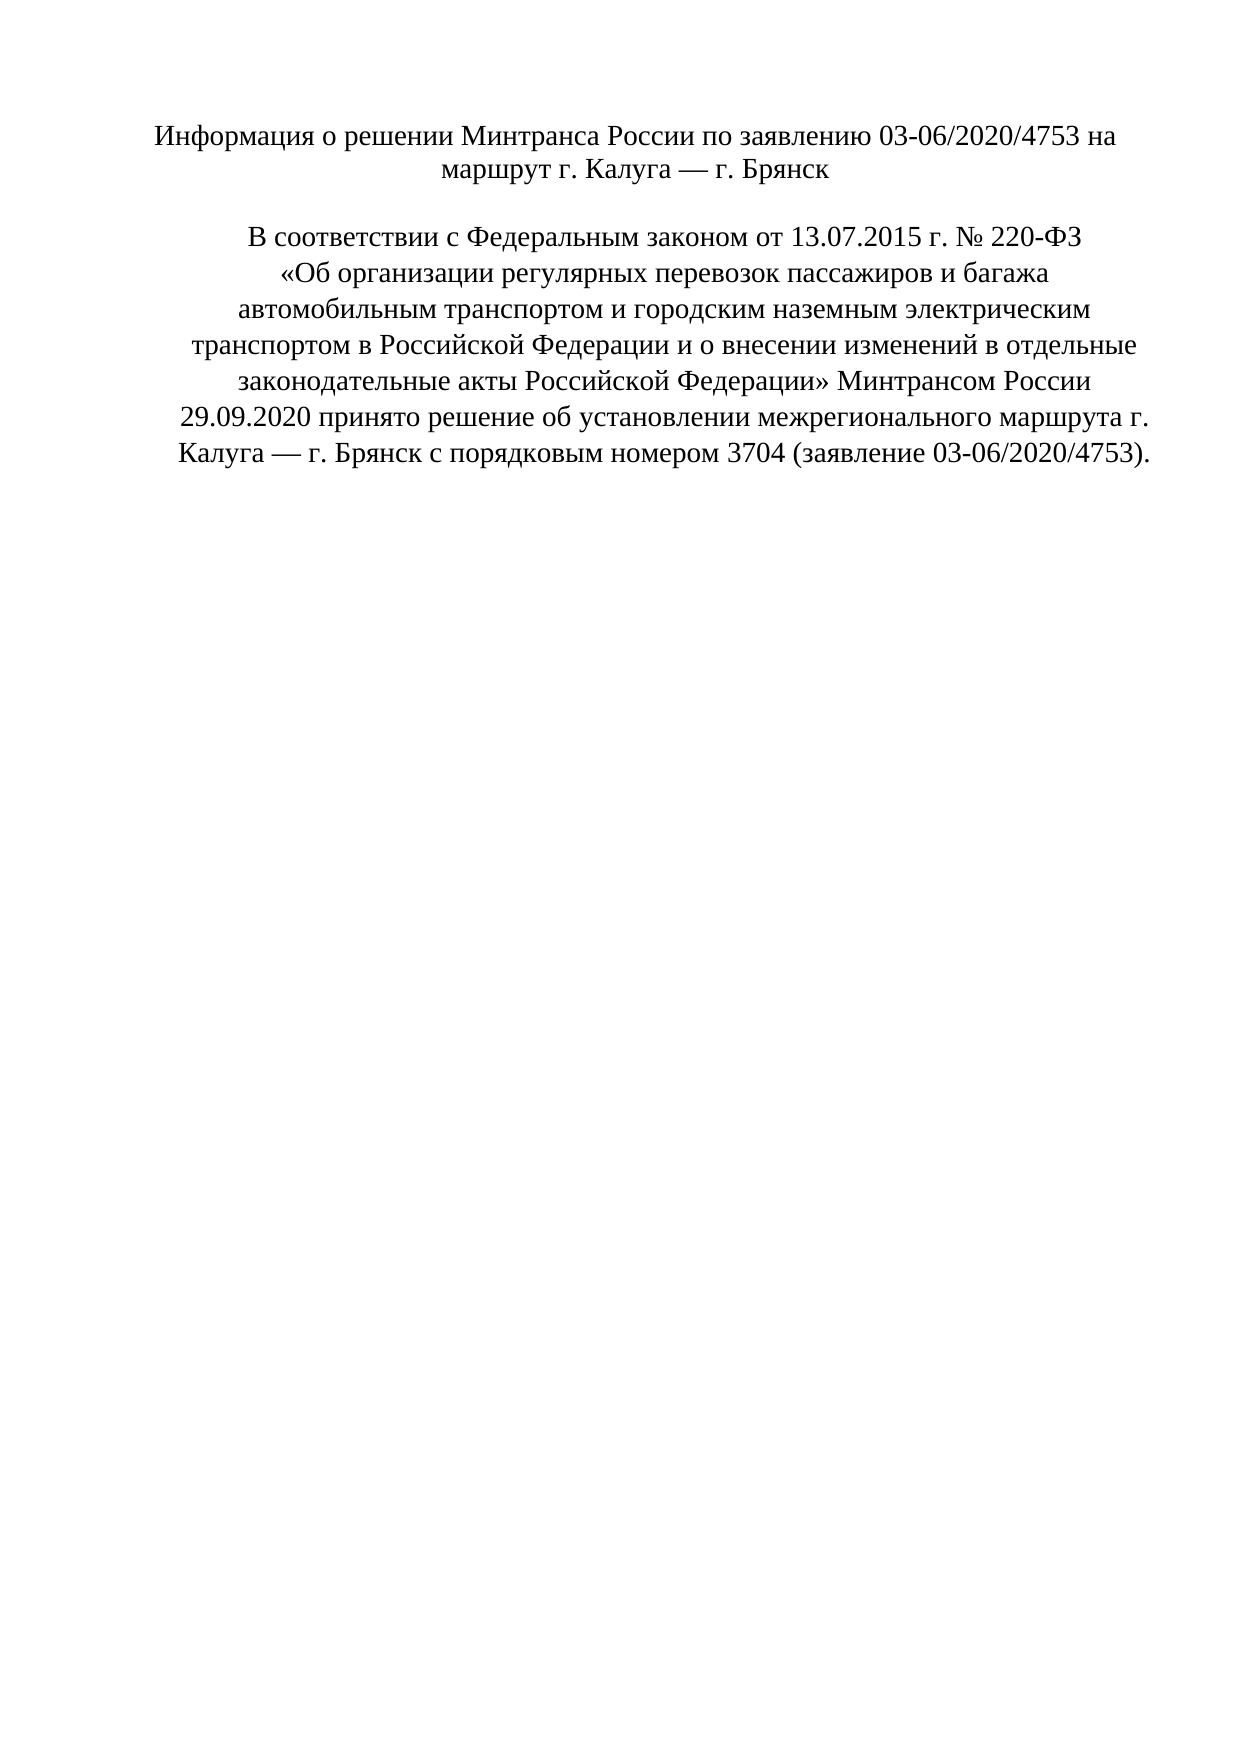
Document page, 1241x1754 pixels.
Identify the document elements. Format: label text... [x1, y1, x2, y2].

text Информация о решении Минтранса России по заявлению 03-06/2020/4753 на маршрут г. Калуга — г. Брянск [118, 118, 1152, 185]
text В соответствии с Федеральным законом от 13.07.2015 г. № 220-ФЗ «Об организации регулярных перевозок пассажиров и багажа автомобильным транспортом и городским наземным электрическим транспортом в Российской Федерации и о внесении изменений в отдельные законодательные акты Российской Федерации» Минтрансом России 29.09.2020 принято решение об установлении межрегионального маршрута г. Калуга — г. Брянск с порядковым номером 3704 (заявление 03-06/2020/4753). [177, 219, 1152, 469]
